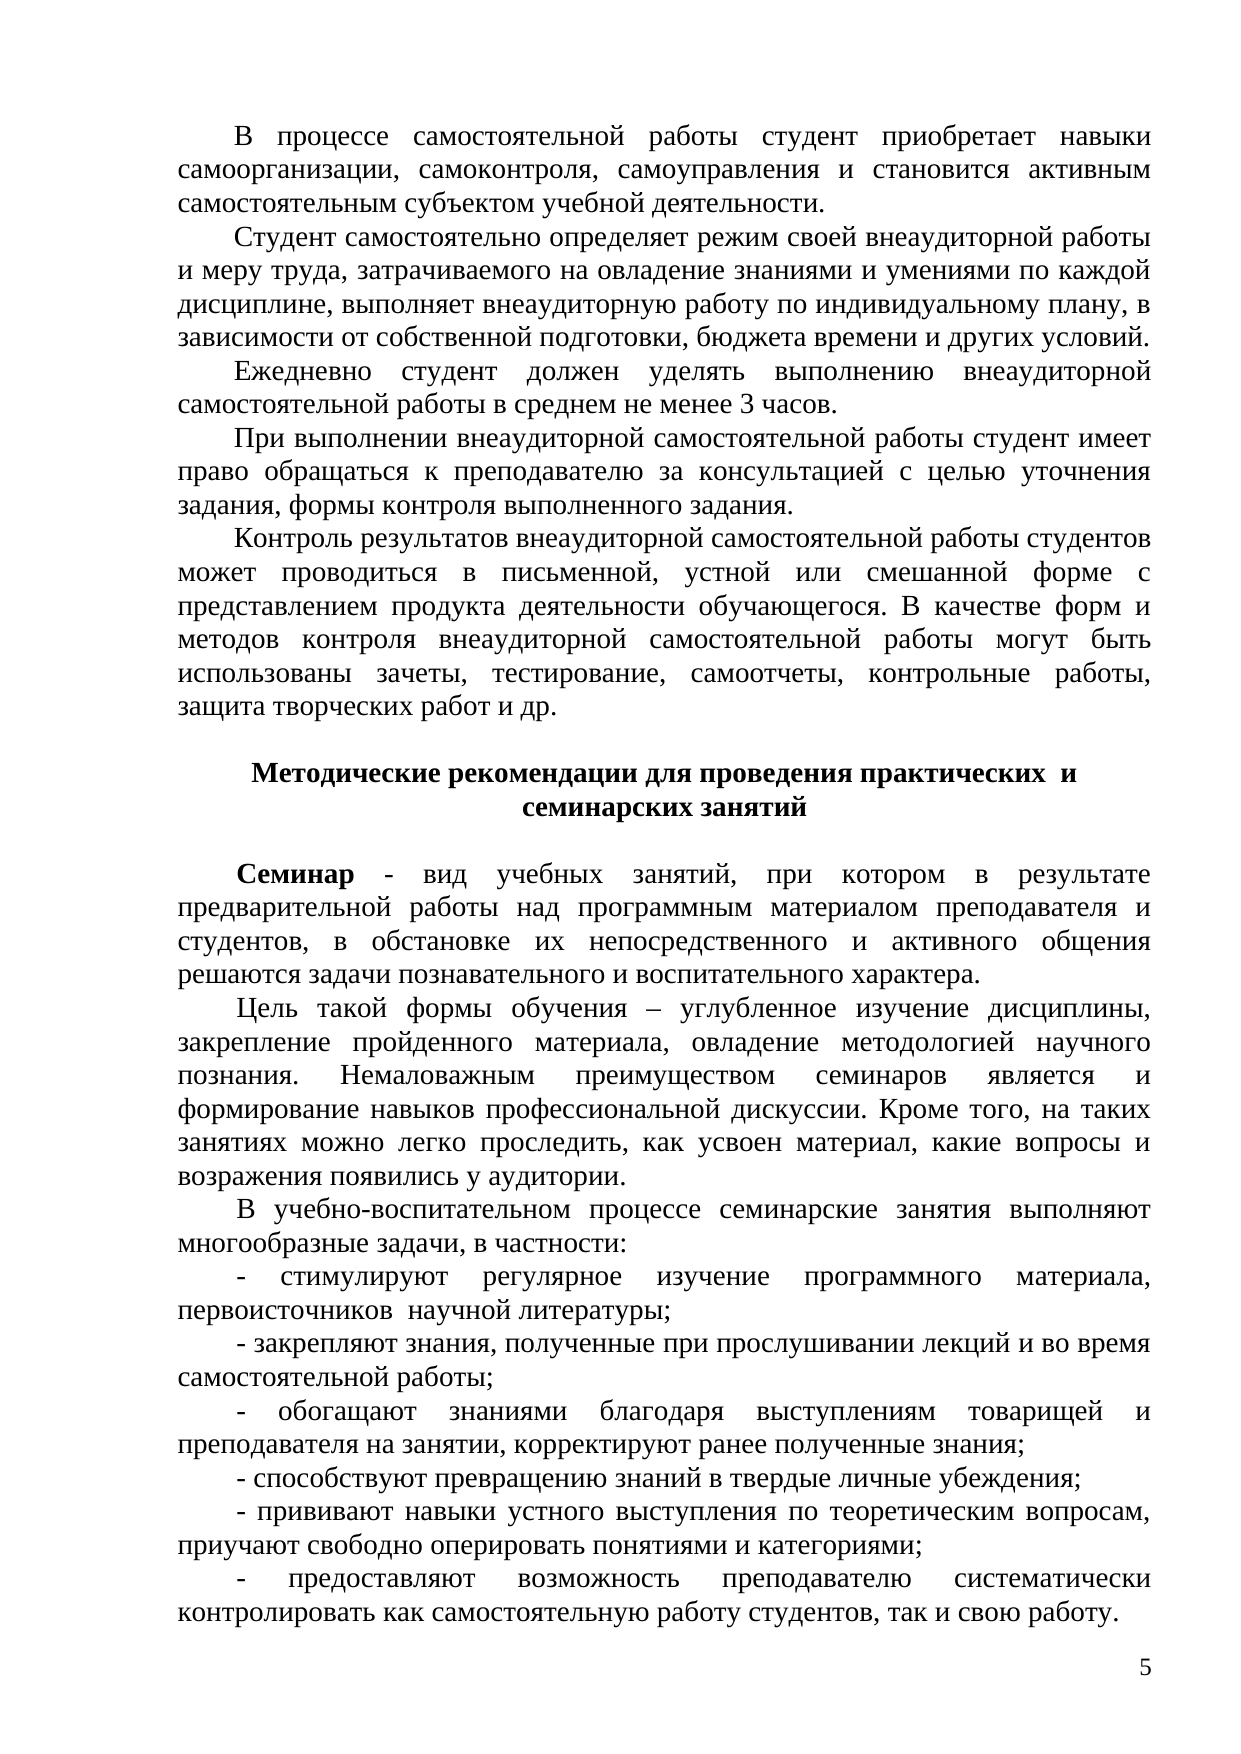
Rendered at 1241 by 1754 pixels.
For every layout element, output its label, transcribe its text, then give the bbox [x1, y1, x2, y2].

text Цель такой формы обучения – углубленное изучение дисциплины, закрепление пройденного материала, овладение методологией научного познания. Немаловажным преимуществом семинаров является и формирование навыков профессиональной дискуссии. Кроме того, на таких занятиях можно легко проследить, как усвоен материал, какие вопросы и возражения появились у аудитории. [177, 990, 1152, 1191]
text Ежедневно студент должен уделять выполнению внеаудиторной самостоятельной работы в среднем не менее 3 часов. [177, 353, 1152, 420]
text - закрепляют знания, полученные при прослушивании лекций и во время самостоятельной работы; [177, 1326, 1152, 1393]
text - обогащают знаниями благодаря выступлениям товарищей и преподавателя на занятии, корректируют ранее полученные знания; [177, 1393, 1152, 1460]
text Семинар - вид учебных занятий, при котором в результате предварительной работы над программным материалом преподавателя и студентов, в обстановке их непосредственного и активного общения решаются задачи познавательного и воспитательного характера. [177, 856, 1152, 990]
text Контроль результатов внеаудиторной самостоятельной работы студентов может проводиться в письменной, устной или смешанной форме с представлением продукта деятельности обучающегося. В качестве форм и методов контроля внеаудиторной самостоятельной работы могут быть использованы зачеты, тестирование, самоотчеты, контрольные работы, защита творческих работ и др. [177, 521, 1152, 722]
text - способствуют превращению знаний в твердые личные убеждения; [177, 1460, 1152, 1493]
text В учебно-воспитательном процессе семинарские занятия выполняют многообразные задачи, в частности: [177, 1191, 1152, 1258]
text Методические рекомендации для проведения практических и семинарских занятий [177, 755, 1152, 822]
text - стимулируют регулярное изучение программного материала, первоисточников научной литературы; [177, 1258, 1152, 1326]
text Студент самостоятельно определяет режим своей внеаудиторной работы и меру труда, затрачиваемого на овладение знаниями и умениями по каждой дисциплине, выполняет внеаудиторную работу по индивидуальному плану, в зависимости от собственной подготовки, бюджета времени и других условий. [177, 219, 1152, 353]
text - прививают навыки устного выступления по теоретическим вопросам, приучают свободно оперировать понятиями и категориями; [177, 1493, 1152, 1560]
text При выполнении внеаудиторной самостоятельной работы студент имеет право обращаться к преподавателю за консультацией с целью уточнения задания, формы контроля выполненного задания. [177, 420, 1152, 521]
text В процессе самостоятельной работы студент приобретает навыки самоорганизации, самоконтроля, самоуправления и становится активным самостоятельным субъектом учебной деятельности. [177, 118, 1152, 219]
text - предоставляют возможность преподавателю систематически контролировать как самостоятельную работу студентов, так и свою работу. [177, 1560, 1152, 1627]
